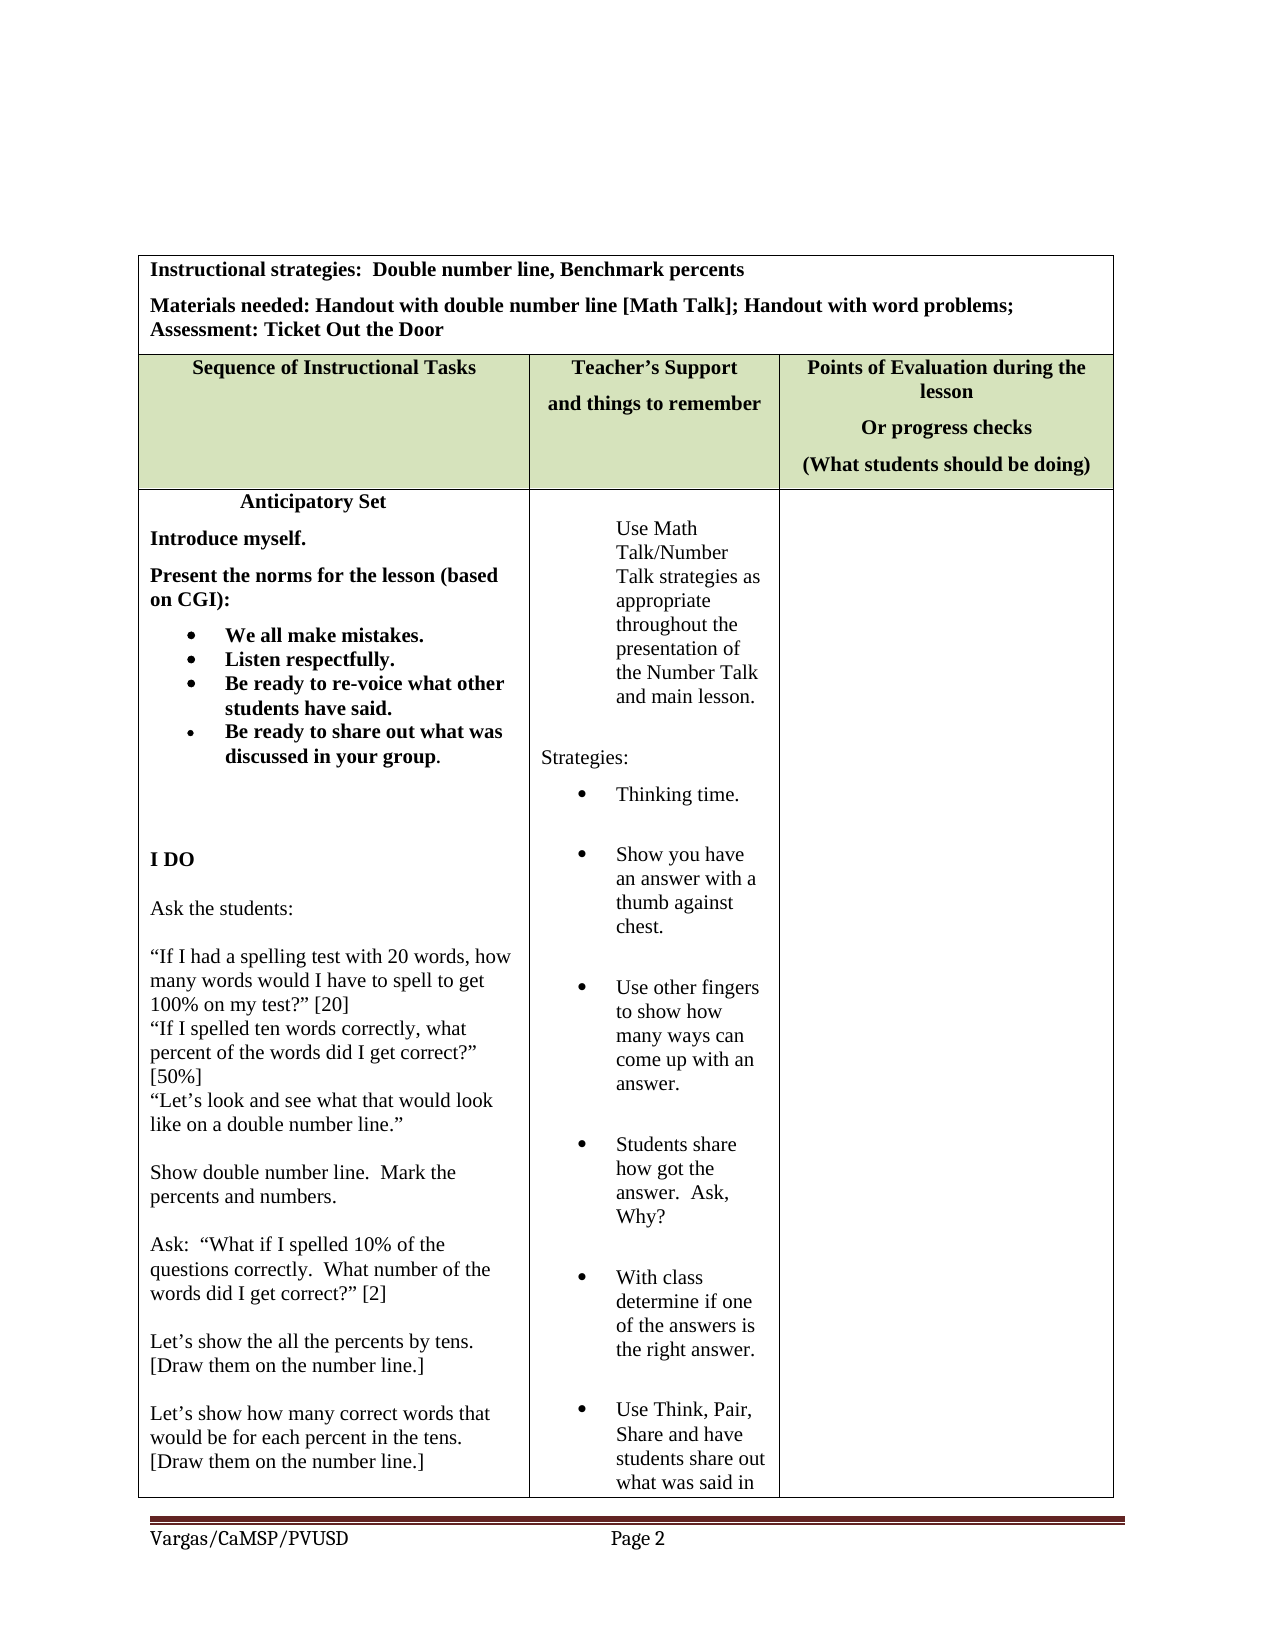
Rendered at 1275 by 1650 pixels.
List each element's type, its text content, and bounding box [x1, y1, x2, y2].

table_cell Points of Evaluation during the lesson Or progress checks (What students should be doing) [780, 355, 1113, 488]
table_header Instructional strategies: Double number line, Benchmark percents Materials needed: Handout with double number line [Math Talk]; Handout with word problems; Assessment: Ticket Out the Door [139, 256, 1113, 354]
table_cell Teacher’s Support and things to remember [530, 355, 779, 488]
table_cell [139, 490, 529, 1497]
table_cell Sequence of Instructional Tasks [139, 355, 529, 488]
table_cell [780, 490, 1113, 1497]
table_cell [530, 490, 779, 1497]
